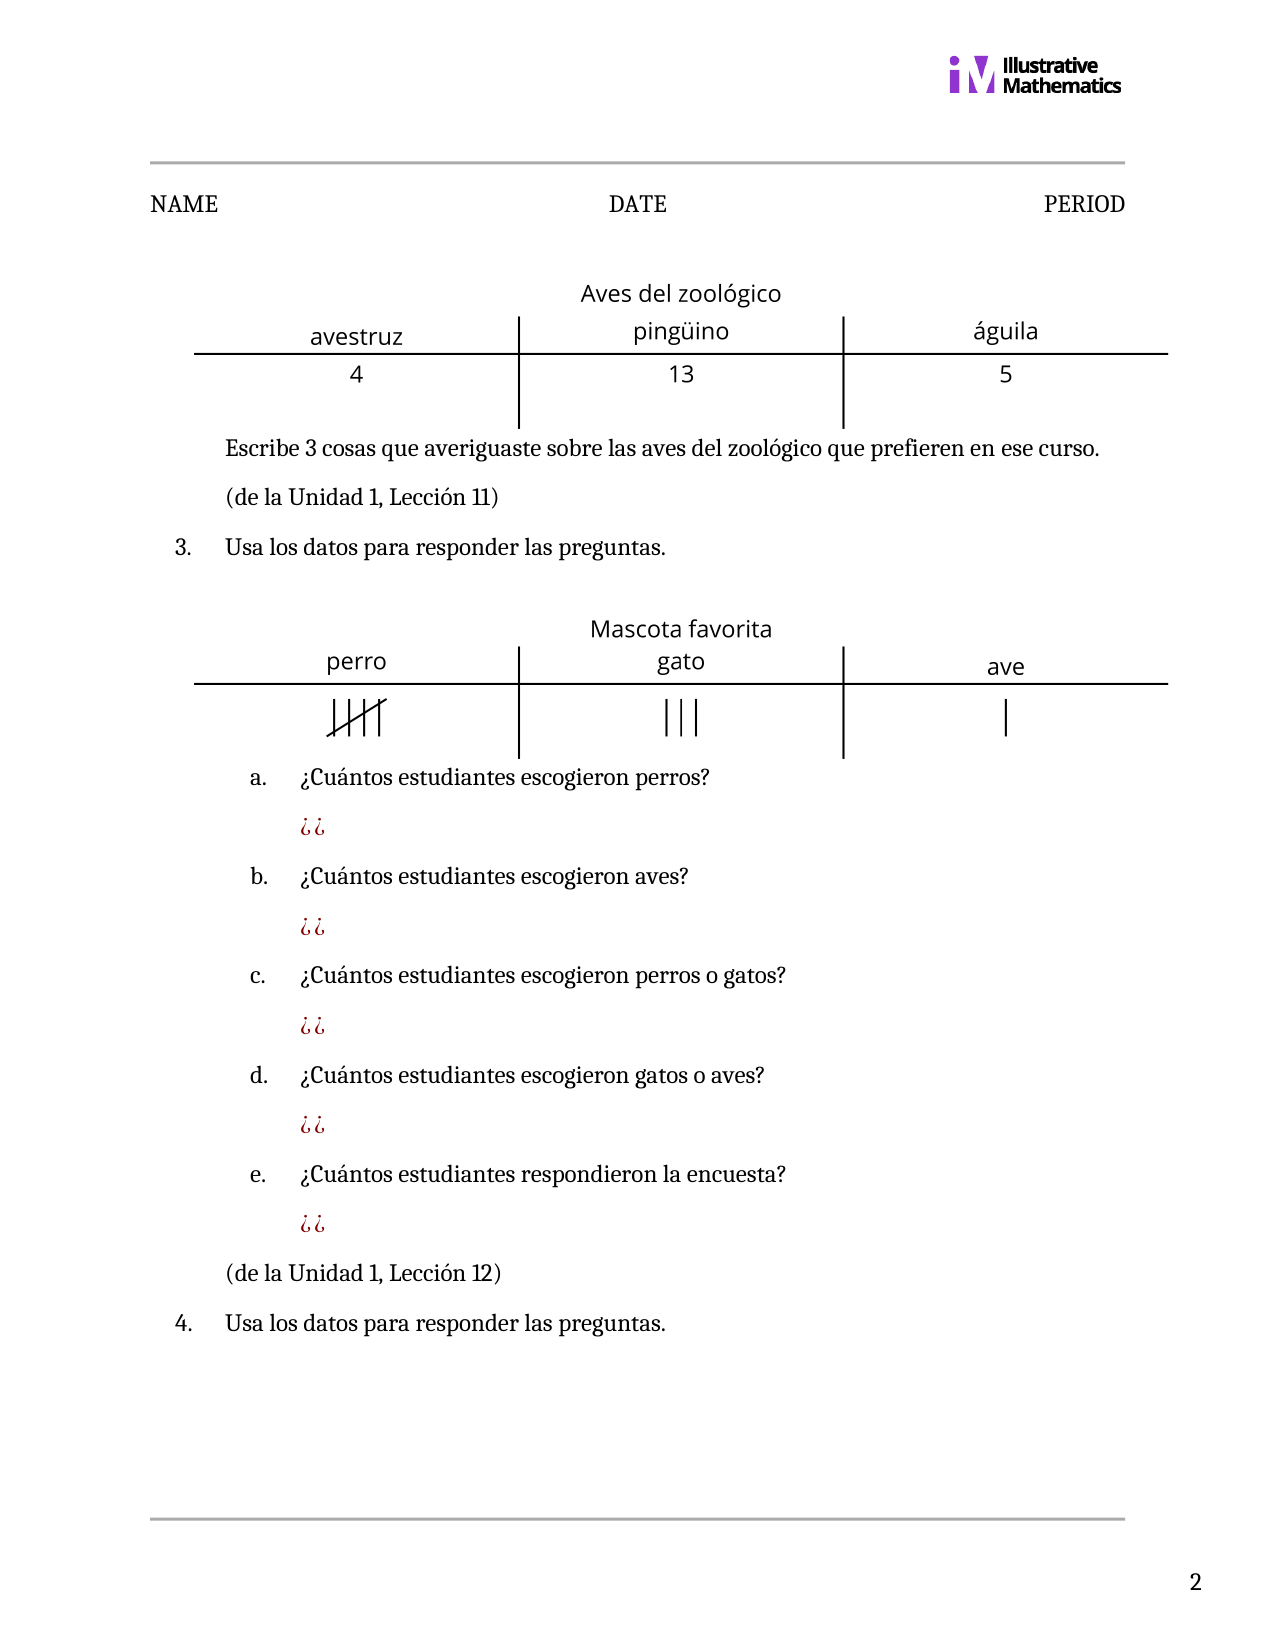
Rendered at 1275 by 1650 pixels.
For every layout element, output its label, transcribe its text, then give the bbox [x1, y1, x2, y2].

list (de la Unidad 1, Lección 11) [175, 483, 1125, 512]
list (de la Unidad 1, Lección 12) [175, 1259, 1125, 1288]
picture [193, 611, 1169, 760]
list Escribe 3 cosas que averiguaste sobre las aves del zoológico que prefieren en ese curso. [175, 434, 1125, 462]
list ¿Cuántos estudiantes escogieron perros o gatos? [250, 961, 1125, 990]
picture [949, 55, 1121, 93]
list ¿Cuántos estudiantes escogieron perros? [250, 763, 1125, 792]
list Usa los datos para responder las preguntas. [175, 533, 1125, 562]
list ¿Cuántos estudiantes respondieron la encuesta? [250, 1160, 1125, 1188]
list ¿Cuántos estudiantes escogieron aves? [250, 862, 1125, 891]
list ¿Cuántos estudiantes escogieron gatos o aves? [250, 1061, 1125, 1089]
list Usa los datos para responder las preguntas. [175, 1308, 1125, 1337]
picture [193, 276, 1169, 430]
